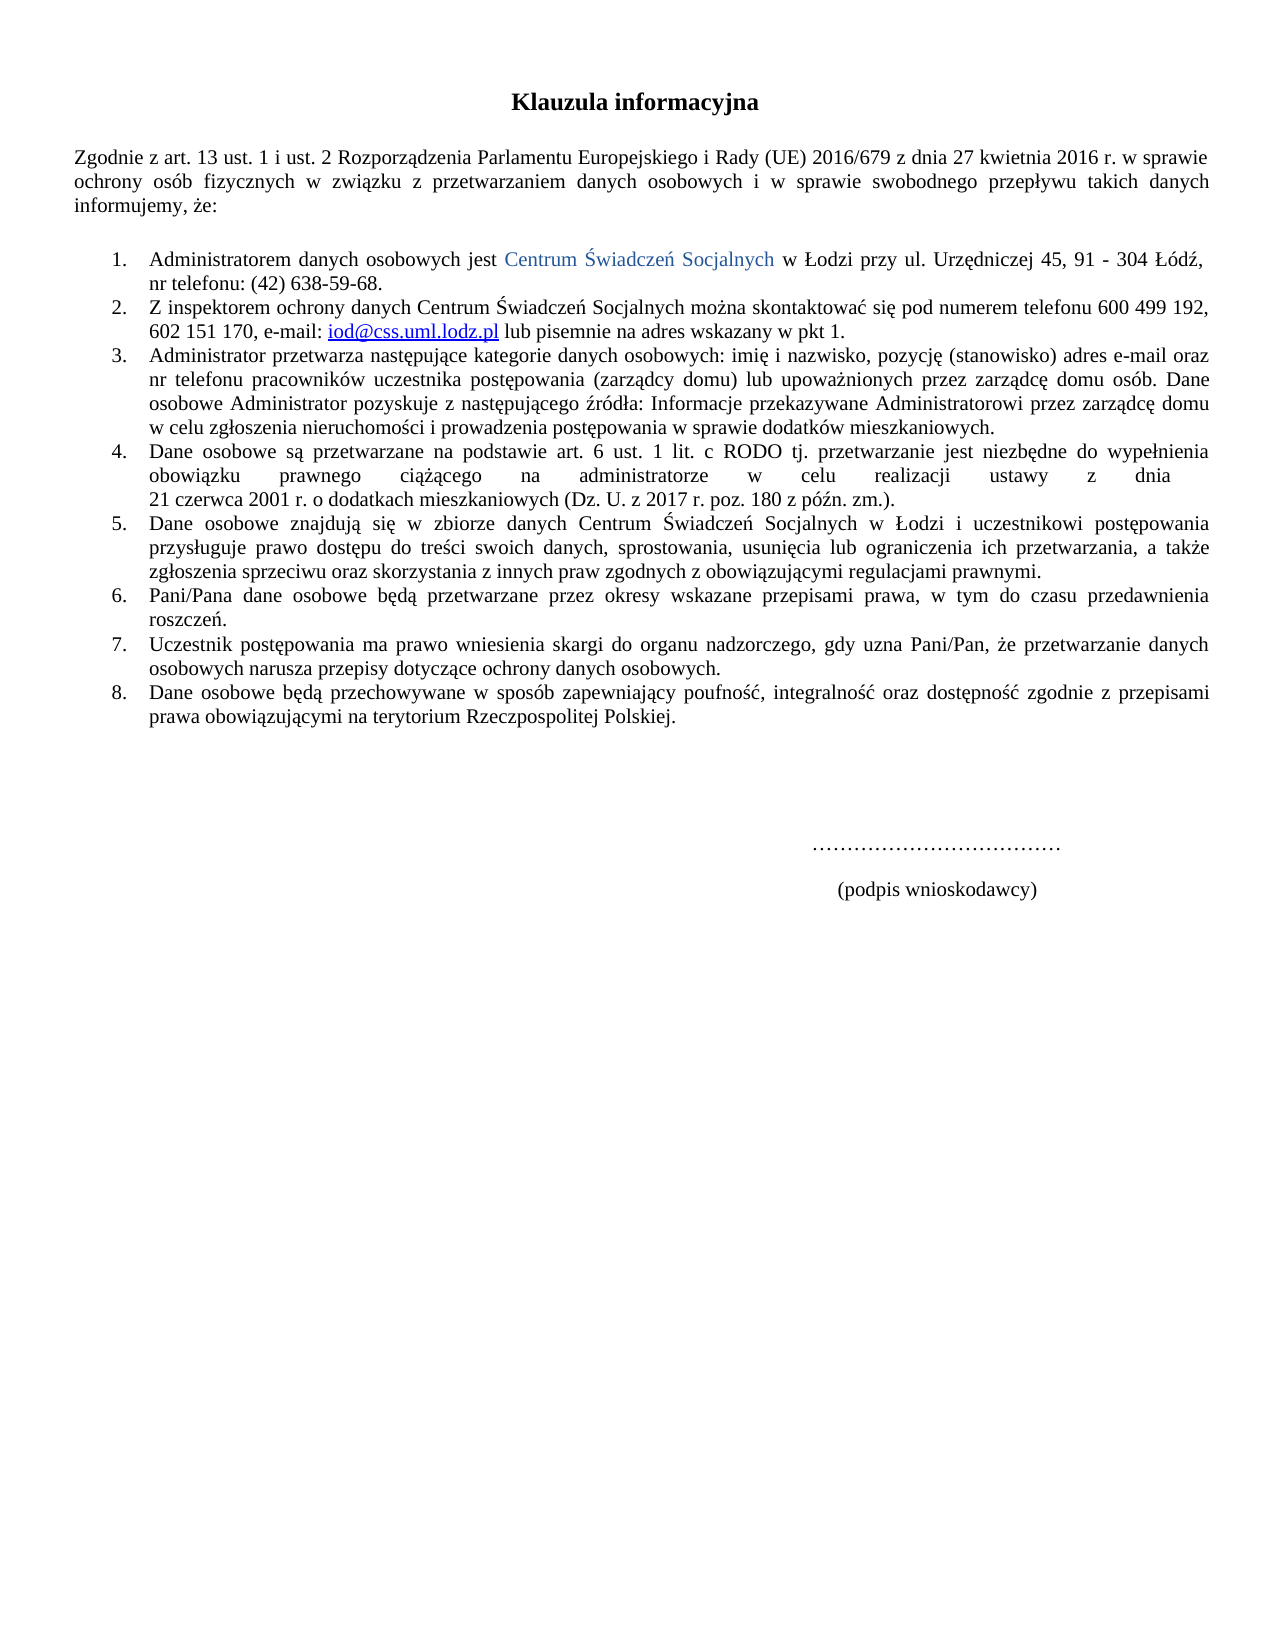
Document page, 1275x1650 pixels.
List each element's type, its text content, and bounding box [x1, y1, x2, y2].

list Pani/Pana dane osobowe będą przetwarzane przez okresy wskazane przepisami prawa, w tym do czasu przedawnienia roszczeń. [111, 583, 1211, 631]
list Z inspektorem ochrony danych Centrum Świadczeń Socjalnych można skontaktować się pod numerem telefonu 600 499 192, 602 151 170, e-mail: iod@css.uml.lodz.pl lub pisemnie na adres wskazany w pkt 1. [111, 294, 1211, 343]
list Dane osobowe znajdują się w zbiorze danych Centrum Świadczeń Socjalnych w Łodzi i uczestnikowi postępowania przysługuje prawo dostępu do treści swoich danych, sprostowania, usunięcia lub ograniczenia ich przetwarzania, a także zgłoszenia sprzeciwu oraz skorzystania z innych praw zgodnych z obowiązującymi regulacjami prawnymi. [111, 511, 1211, 583]
text (podpis wnioskodawcy) [811, 877, 1211, 901]
list Administratorem danych osobowych jest Centrum Świadczeń Socjalnych w Łodzi przy ul. Urzędniczej 45, 91 - 304 Łódź, nr telefonu: (42) 638-59-68. [111, 246, 1211, 294]
text Klauzula informacyjna [59, 87, 1211, 116]
list Administrator przetwarza następujące kategorie danych osobowych: imię i nazwisko, pozycję (stanowisko) adres e-mail oraz nr telefonu pracowników uczestnika postępowania (zarządcy domu) lub upoważnionych przez zarządcę domu osób. Dane osobowe Administrator pozyskuje z następującego źródła: Informacje przekazywane Administratorowi przez zarządcę domu w celu zgłoszenia nieruchomości i prowadzenia postępowania w sprawie dodatków mieszkaniowych. [111, 343, 1211, 439]
list Dane osobowe są przetwarzane na podstawie art. 6 ust. 1 lit. c RODO tj. przetwarzanie jest niezbędne do wypełnienia obowiązku prawnego ciążącego na administratorze w celu realizacji ustawy z dnia 21 czerwca 2001 r. o dodatkach mieszkaniowych (Dz. U. z 2017 r. poz. 180 z późn. zm.). [111, 439, 1211, 511]
list Dane osobowe będą przechowywane w sposób zapewniający poufność, integralność oraz dostępność zgodnie z przepisami prawa obowiązującymi na terytorium Rzeczpospolitej Polskiej. [111, 679, 1211, 728]
text ……………………………… [737, 830, 1211, 854]
text Zgodnie z art. 13 ust. 1 i ust. 2 Rozporządzenia Parlamentu Europejskiego i Rady (UE) 2016/679 z dnia 27 kwietnia 2016 r. w sprawie ochrony osób fizycznych w związku z przetwarzaniem danych osobowych i w sprawie swobodnego przepływu takich danych informujemy, że: [74, 145, 1211, 217]
list Uczestnik postępowania ma prawo wniesienia skargi do organu nadzorczego, gdy uzna Pani/Pan, że przetwarzanie danych osobowych narusza przepisy dotyczące ochrony danych osobowych. [111, 631, 1211, 679]
